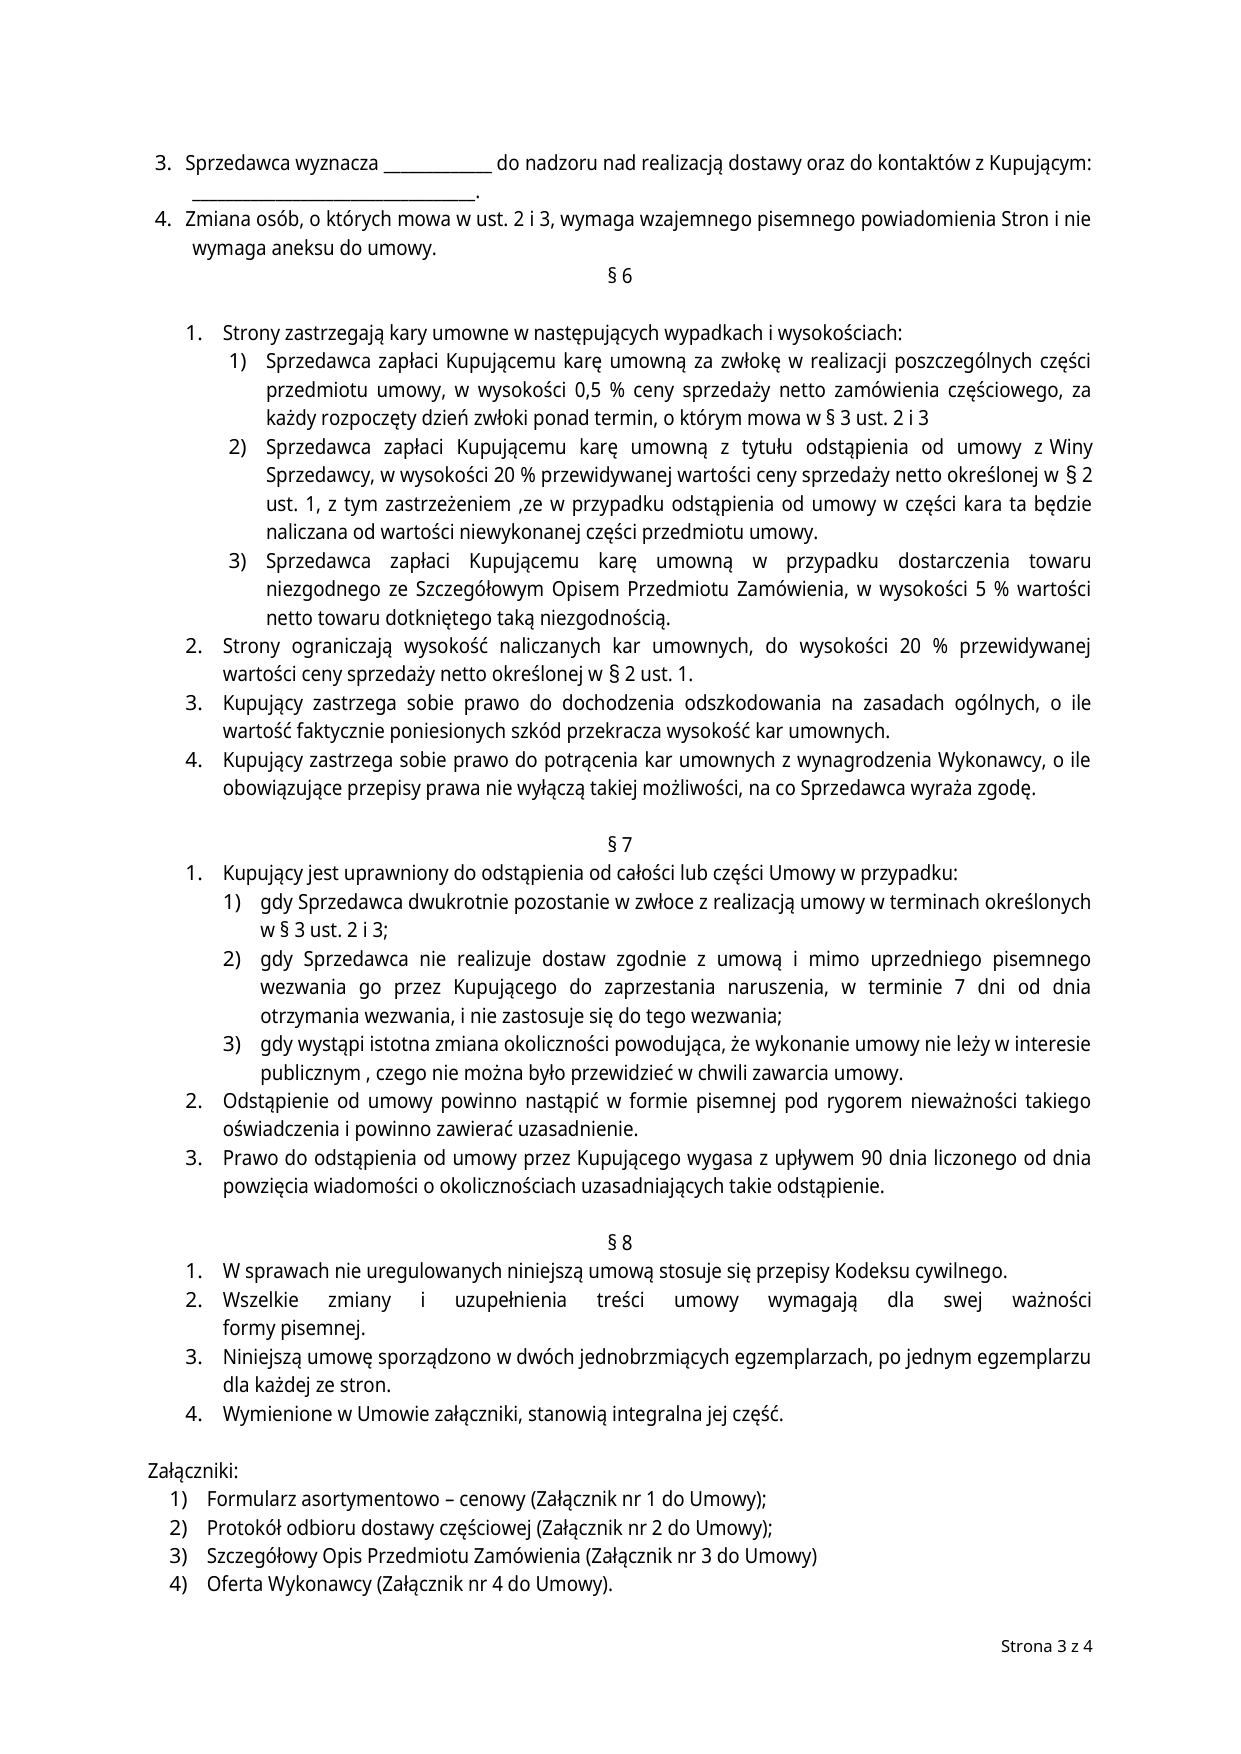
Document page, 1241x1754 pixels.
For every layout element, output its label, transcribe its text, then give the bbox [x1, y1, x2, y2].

list Kupujący jest uprawniony do odstąpienia od całości lub części Umowy w przypadku: [185, 858, 1093, 887]
list Sprzedawca zapłaci Kupującemu karę umowną w przypadku dostarczenia towaru niezgodnego ze Szczegółowym Opisem Przedmiotu Zamówienia, w wysokości 5 % wartości netto towaru dotkniętego taką niezgodnością. [228, 546, 1093, 631]
text § 7 [148, 830, 1093, 858]
list Protokół odbioru dostawy częściowej (Załącznik nr 2 do Umowy); [169, 1513, 1093, 1541]
text Załączniki: [148, 1456, 1093, 1484]
list Sprzedawca zapłaci Kupującemu karę umowną za zwłokę w realizacji poszczególnych części przedmiotu umowy, w wysokości 0,5 % ceny sprzedaży netto zamówienia częściowego, za każdy rozpoczęty dzień zwłoki ponad termin, o którym mowa w § 3 ust. 2 i 3 [228, 347, 1093, 432]
list Kupujący zastrzega sobie prawo do potrącenia kar umownych z wynagrodzenia Wykonawcy, o ile obowiązujące przepisy prawa nie wyłączą takiej możliwości, na co Sprzedawca wyraża zgodę. [185, 745, 1093, 802]
list Wszelkie zmiany i uzupełnienia treści umowy wymagają dla swej ważności formy pisemnej. [185, 1285, 1093, 1342]
list W sprawach nie uregulowanych niniejszą umową stosuje się przepisy Kodeksu cywilnego. [185, 1257, 1093, 1285]
list Szczegółowy Opis Przedmiotu Zamówienia (Załącznik nr 3 do Umowy) [169, 1541, 1093, 1569]
list gdy Sprzedawca dwukrotnie pozostanie w zwłoce z realizacją umowy w terminach określonych w § 3 ust. 2 i 3; [223, 887, 1093, 944]
list gdy wystąpi istotna zmiana okoliczności powodująca, że wykonanie umowy nie leży w interesie publicznym , czego nie można było przewidzieć w chwili zawarcia umowy. [223, 1029, 1093, 1086]
text § 8 [148, 1228, 1093, 1257]
list gdy Sprzedawca nie realizuje dostaw zgodnie z umową i mimo uprzedniego pisemnego wezwania go przez Kupującego do zaprzestania naruszenia, w terminie 7 dni od dnia otrzymania wezwania, i nie zastosuje się do tego wezwania; [223, 944, 1093, 1029]
list Sprzedawca zapłaci Kupującemu karę umowną z tytułu odstąpienia od umowy z Winy Sprzedawcy, w wysokości 20 % przewidywanej wartości ceny sprzedaży netto określonej w 2 ust. 1, z tym zastrzeżeniem ,ze w przypadku odstąpienia od umowy w części kara ta będzie naliczana od wartości niewykonanej części przedmiotu umowy. [228, 432, 1093, 546]
list Odstąpienie od umowy powinno nastąpić w formie pisemnej pod rygorem nieważności takiego oświadczenia i powinno zawierać uzasadnienie. [185, 1086, 1093, 1143]
list Niniejszą umowę sporządzono w dwóch jednobrzmiących egzemplarzach, po jednym egzemplarzu dla każdej ze stron. [185, 1342, 1093, 1399]
list Strony ograniczają wysokość naliczanych kar umownych, do wysokości 20 % przewidywanej wartości ceny sprzedaży netto określonej w 2 ust. 1. [185, 631, 1093, 688]
list Formularz asortymentowo – cenowy (Załącznik nr 1 do Umowy); [169, 1484, 1093, 1513]
list Sprzedawca wyznacza _____________ do nadzoru nad realizacją dostawy oraz do kontaktów z Kupującym: __________________________________. [154, 148, 1093, 204]
list Strony zastrzegają kary umowne w następujących wypadkach i wysokościach: [185, 318, 1093, 347]
text § 6 [148, 261, 1093, 290]
list Wymienione w Umowie załączniki, stanowią integralna jej część. [185, 1399, 1093, 1427]
list Kupujący zastrzega sobie prawo do dochodzenia odszkodowania na zasadach ogólnych, o ile wartość faktycznie poniesionych szkód przekracza wysokość kar umownych. [185, 688, 1093, 745]
list Zmiana osób, o których mowa w ust. 2 i 3, wymaga wzajemnego pisemnego powiadomienia Stron i nie wymaga aneksu do umowy. [154, 204, 1093, 261]
list Prawo do odstąpienia od umowy przez Kupującego wygasa z upływem 90 dnia liczonego od dnia powzięcia wiadomości o okolicznościach uzasadniających takie odstąpienie. [185, 1143, 1093, 1200]
list Oferta Wykonawcy (Załącznik nr 4 do Umowy). [169, 1569, 1093, 1598]
